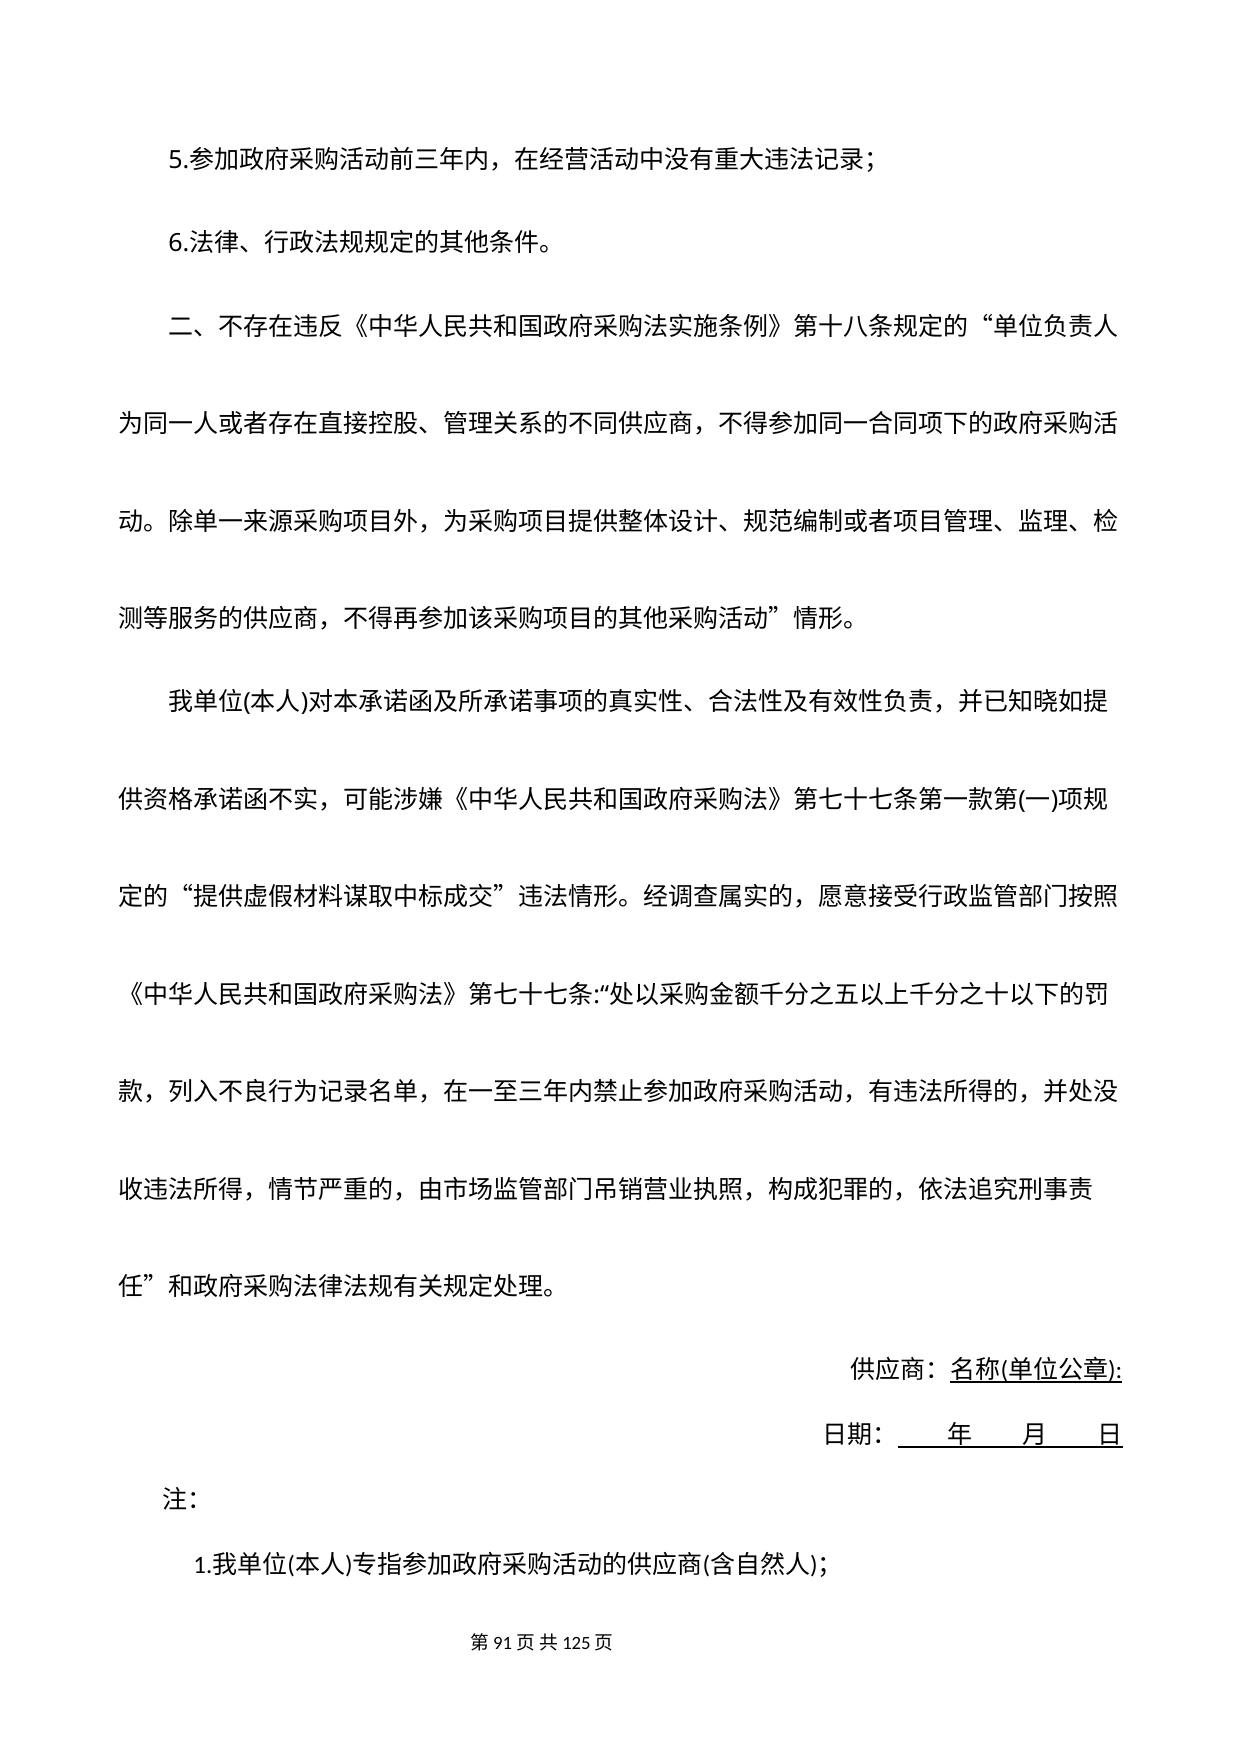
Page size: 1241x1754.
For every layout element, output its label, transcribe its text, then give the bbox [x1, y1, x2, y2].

text 二、不存在违反《中华人民共和国政府采购法实施条例》第十八条规定的“单位负责人为同一人或者存在直接控股、管理关系的不同供应商，不得参加同一合同项下的政府采购活动。除单一来源采购项目外，为采购项目提供整体设计、规范编制或者项目管理、监理、检测等服务的供应商，不得再参加该采购项目的其他采购活动”情形。 [118, 292, 1122, 649]
text 6.法律、行政法规规定的其他条件。 [118, 208, 1122, 273]
text 5.参加政府采购活动前三年内，在经营活动中没有重大违法记录； [118, 125, 1122, 190]
text 供应商：名称(单位公章): [118, 1335, 1122, 1400]
text 1.我单位(本人)专指参加政府采购活动的供应商(含自然人)； [118, 1530, 1122, 1595]
text 注： [118, 1465, 1122, 1530]
text 日期： 年 月 日 [118, 1400, 1122, 1465]
text 我单位(本人)对本承诺函及所承诺事项的真实性、合法性及有效性负责，并已知晓如提供资格承诺函不实，可能涉嫌《中华人民共和国政府采购法》第七十七条第一款第(一)项规定的“提供虚假材料谋取中标成交”违法情形。经调查属实的，愿意接受行政监管部门按照《中华人民共和国政府采购法》第七十七条:“处以采购金额千分之五以上千分之十以下的罚款，列入不良行为记录名单，在一至三年内禁止参加政府采购活动，有违法所得的，并处没收违法所得，情节严重的，由市场监管部门吊销营业执照，构成犯罪的，依法追究刑事责任”和政府采购法律法规有关规定处理。 [118, 667, 1122, 1317]
